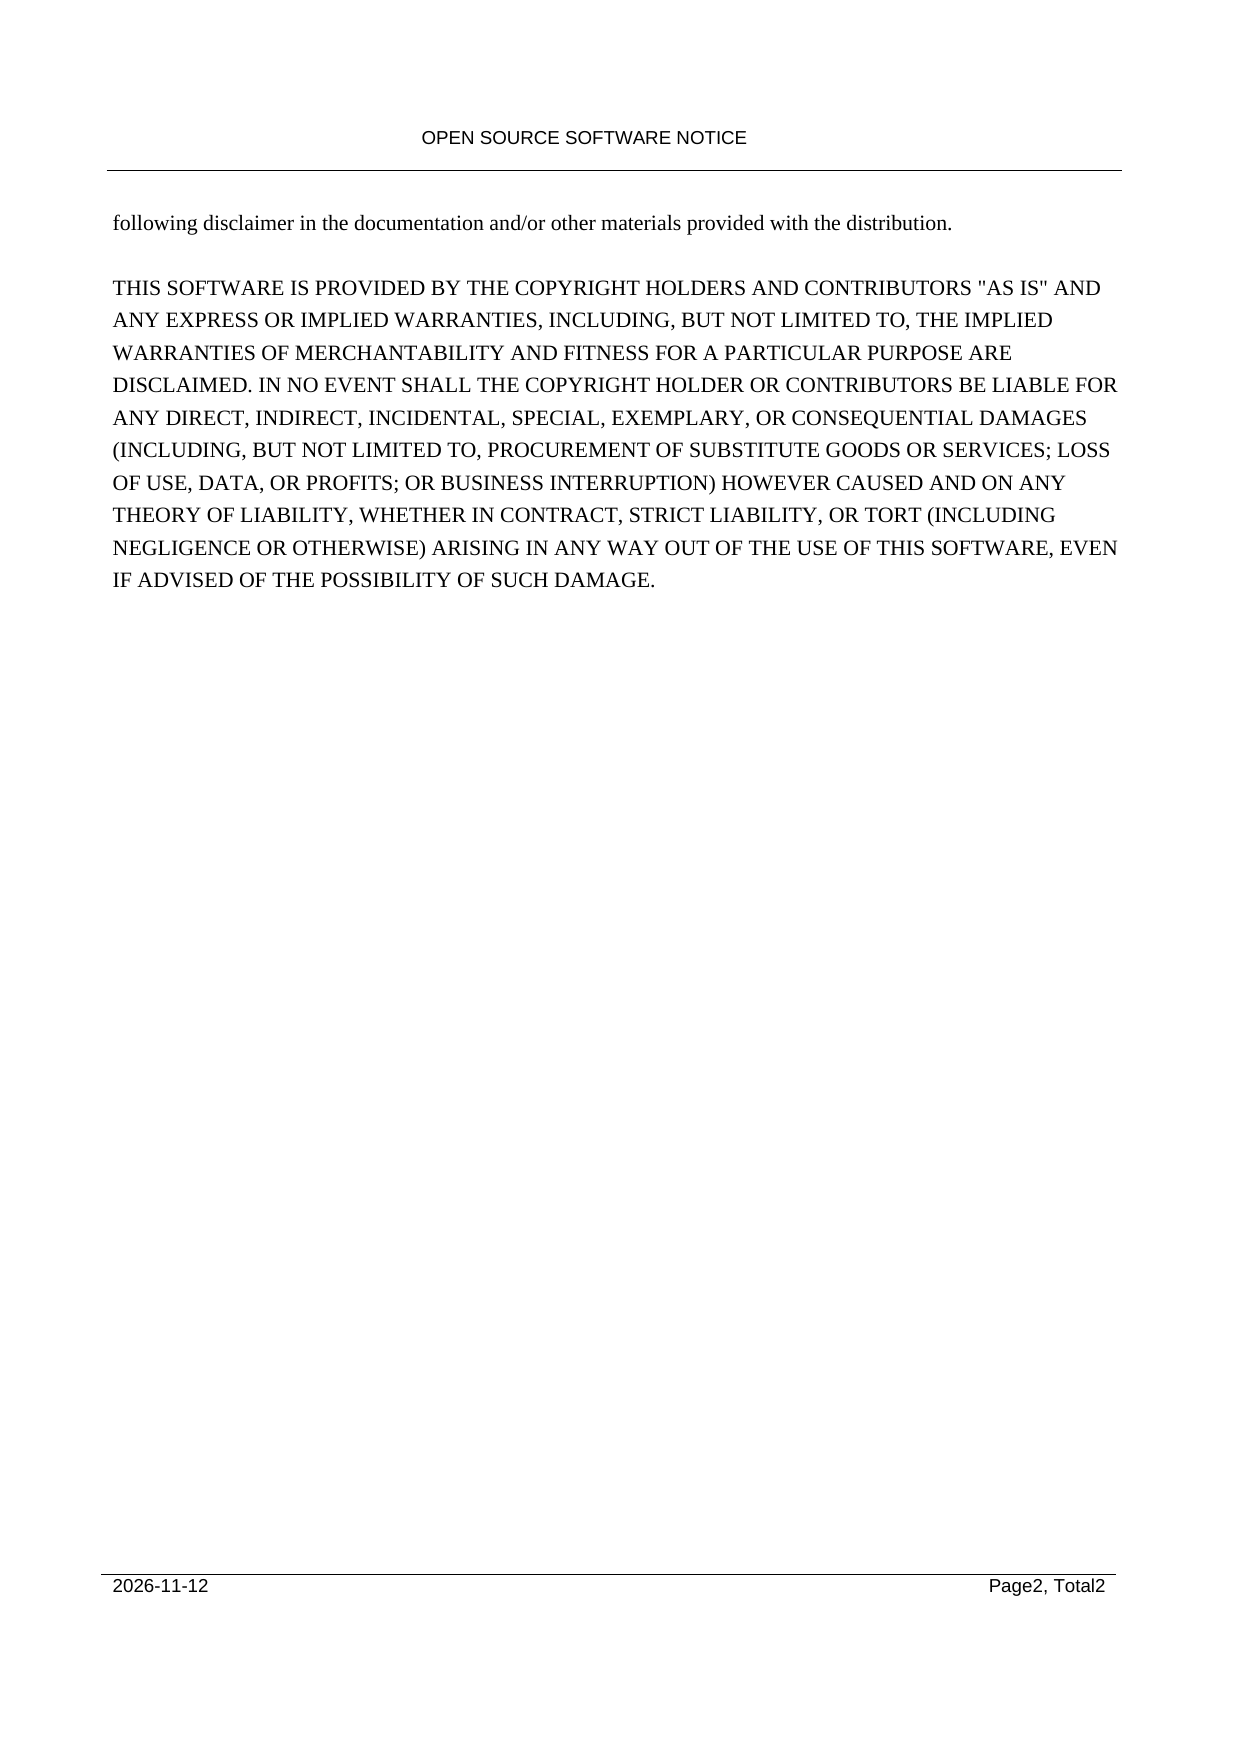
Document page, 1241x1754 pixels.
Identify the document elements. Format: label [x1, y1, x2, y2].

text [112, 206, 1128, 629]
